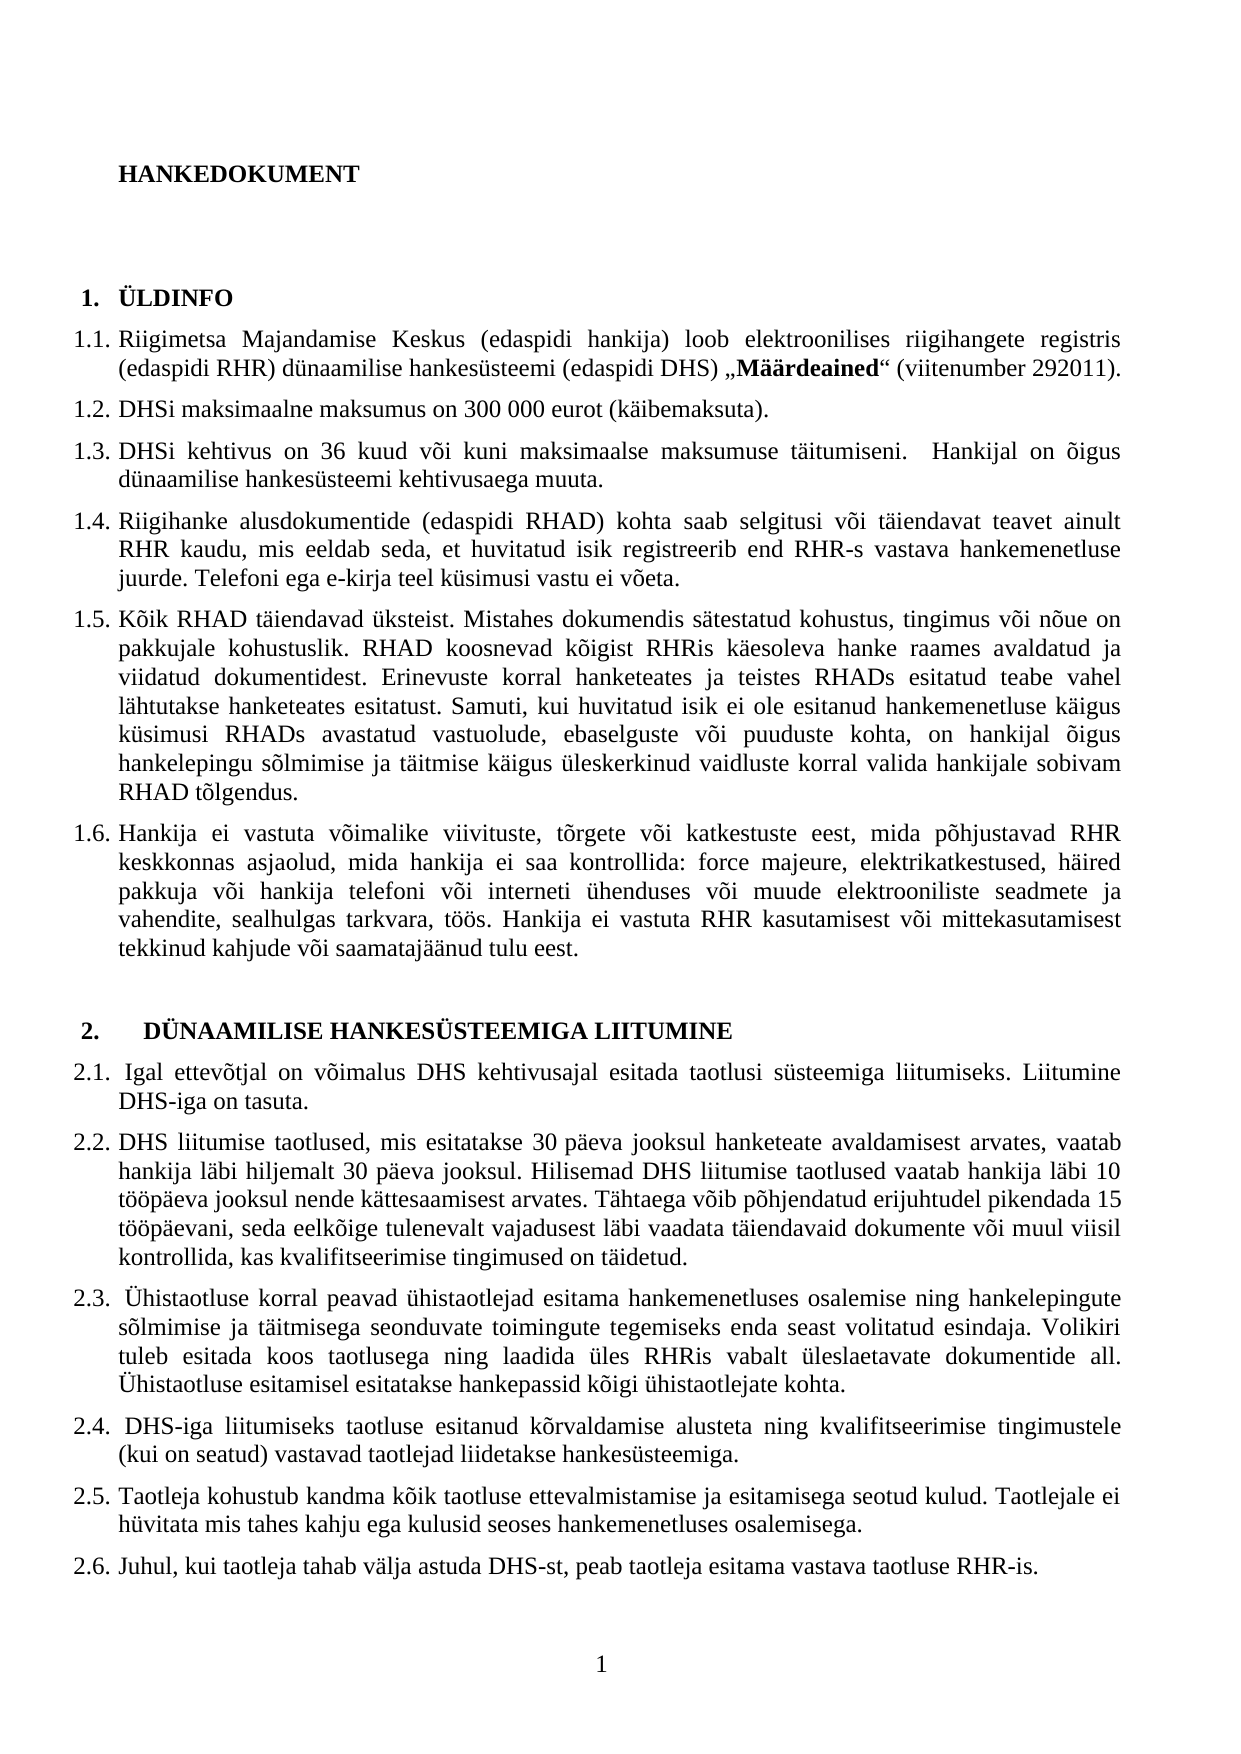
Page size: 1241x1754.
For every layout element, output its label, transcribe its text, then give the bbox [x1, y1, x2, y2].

list Riigimetsa Majandamise Keskus (edaspidi hankija) loob elektroonilises riigihangete registris (edaspidi RHR) dünaamilise hankesüsteemi (edaspidi DHS) „Määrdeained“ (viitenumber 292011). [73, 324, 1122, 382]
list DHS liitumise taotlused, mis esitatakse 30 päeva jooksul hanketeate avaldamisest arvates, vaatab hankija läbi hiljemalt 30 päeva jooksul. Hilisemad DHS liitumise taotlused vaatab hankija läbi 10 tööpäeva jooksul nende kättesaamisest arvates. Tähtaega võib põhjendatud erijuhtudel pikendada 15 tööpäevani, seda eelkõige tulenevalt vajadusest läbi vaadata täiendavaid dokumente või muul viisil kontrollida, kas kvalifitseerimise tingimused on täidetud. [73, 1127, 1122, 1271]
list ÜLDINFO [81, 283, 1122, 312]
list Kõik RHAD täiendavad üksteist. Mistahes dokumendis sätestatud kohustus, tingimus või nõue on pakkujale kohustuslik. RHAD koosnevad kõigist RHRis käesoleva hanke raames avaldatud ja viidatud dokumentidest. Erinevuste korral hanketeates ja teistes RHADs esitatud teabe vahel lähtutakse hanketeates esitatust. Samuti, kui huvitatud isik ei ole esitanud hankemenetluse käigus küsimusi RHADs avastatud vastuolude, ebaselguste või puuduste kohta, on hankijal õigus hankelepingu sõlmimise ja täitmise käigus üleskerkinud vaidluste korral valida hankijale sobivam RHAD tõlgendus. [73, 604, 1122, 806]
list Ühistaotluse korral peavad ühistaotlejad esitama hankemenetluses osalemise ning hankelepingute sõlmimise ja täitmisega seonduvate toimingute tegemiseks enda seast volitatud esindaja. Volikiri tuleb esitada koos taotlusega ning laadida üles RHRis vabalt üleslaetavate dokumentide all. Ühistaotluse esitamisel esitatakse hankepassid kõigi ühistaotlejate kohta. [73, 1283, 1122, 1398]
list Juhul, kui taotleja tahab välja astuda DHS-st, peab taotleja esitama vastava taotluse RHR-is. [73, 1551, 1122, 1579]
list DÜNAAMILISE HANKESÜSTEEMIGA LIITUMINE [81, 1016, 1122, 1044]
list HANKEDOKUMENT [118, 159, 1122, 188]
list Taotleja kohustub kandma kõik taotluse ettevalmistamise ja esitamisega seotud kulud. Taotlejale ei hüvitata mis tahes kahju ega kulusid seoses hankemenetluses osalemisega. [73, 1481, 1122, 1538]
list Igal ettevõtjal on võimalus DHS kehtivusajal esitada taotlusi süsteemiga liitumiseks. Liitumine DHS-iga on tasuta. [73, 1057, 1122, 1114]
list DHSi kehtivus on 36 kuud või kuni maksimaalse maksumuse täitumiseni. Hankijal on õigus dünaamilise hankesüsteemi kehtivusaega muuta. [73, 436, 1122, 493]
list DHSi maksimaalne maksumus on 300 000 eurot (käibemaksuta). [73, 394, 1122, 423]
list DHS-iga liitumiseks taotluse esitanud kõrvaldamise alusteta ning kvalifitseerimise tingimustele (kui on seatud) vastavad taotlejad liidetakse hankesüsteemiga. [73, 1411, 1122, 1468]
list Hankija ei vastuta võimalike viivituste, tõrgete või katkestuste eest, mida põhjustavad RHR keskkonnas asjaolud, mida hankija ei saa kontrollida: force majeure, elektrikatkestused, häired pakkuja või hankija telefoni või interneti ühenduses või muude elektrooniliste seadmete ja vahendite, sealhulgas tarkvara, töös. Hankija ei vastuta RHR kasutamisest või mittekasutamisest tekkinud kahjude või saamatajäänud tulu eest. [73, 818, 1122, 962]
list Riigihanke alusdokumentide (edaspidi RHAD) kohta saab selgitusi või täiendavat teavet ainult RHR kaudu, mis eeldab seda, et huvitatud isik registreerib end RHR-s vastava hankemenetluse juurde. Telefoni ega e-kirja teel küsimusi vastu ei võeta. [73, 506, 1122, 592]
